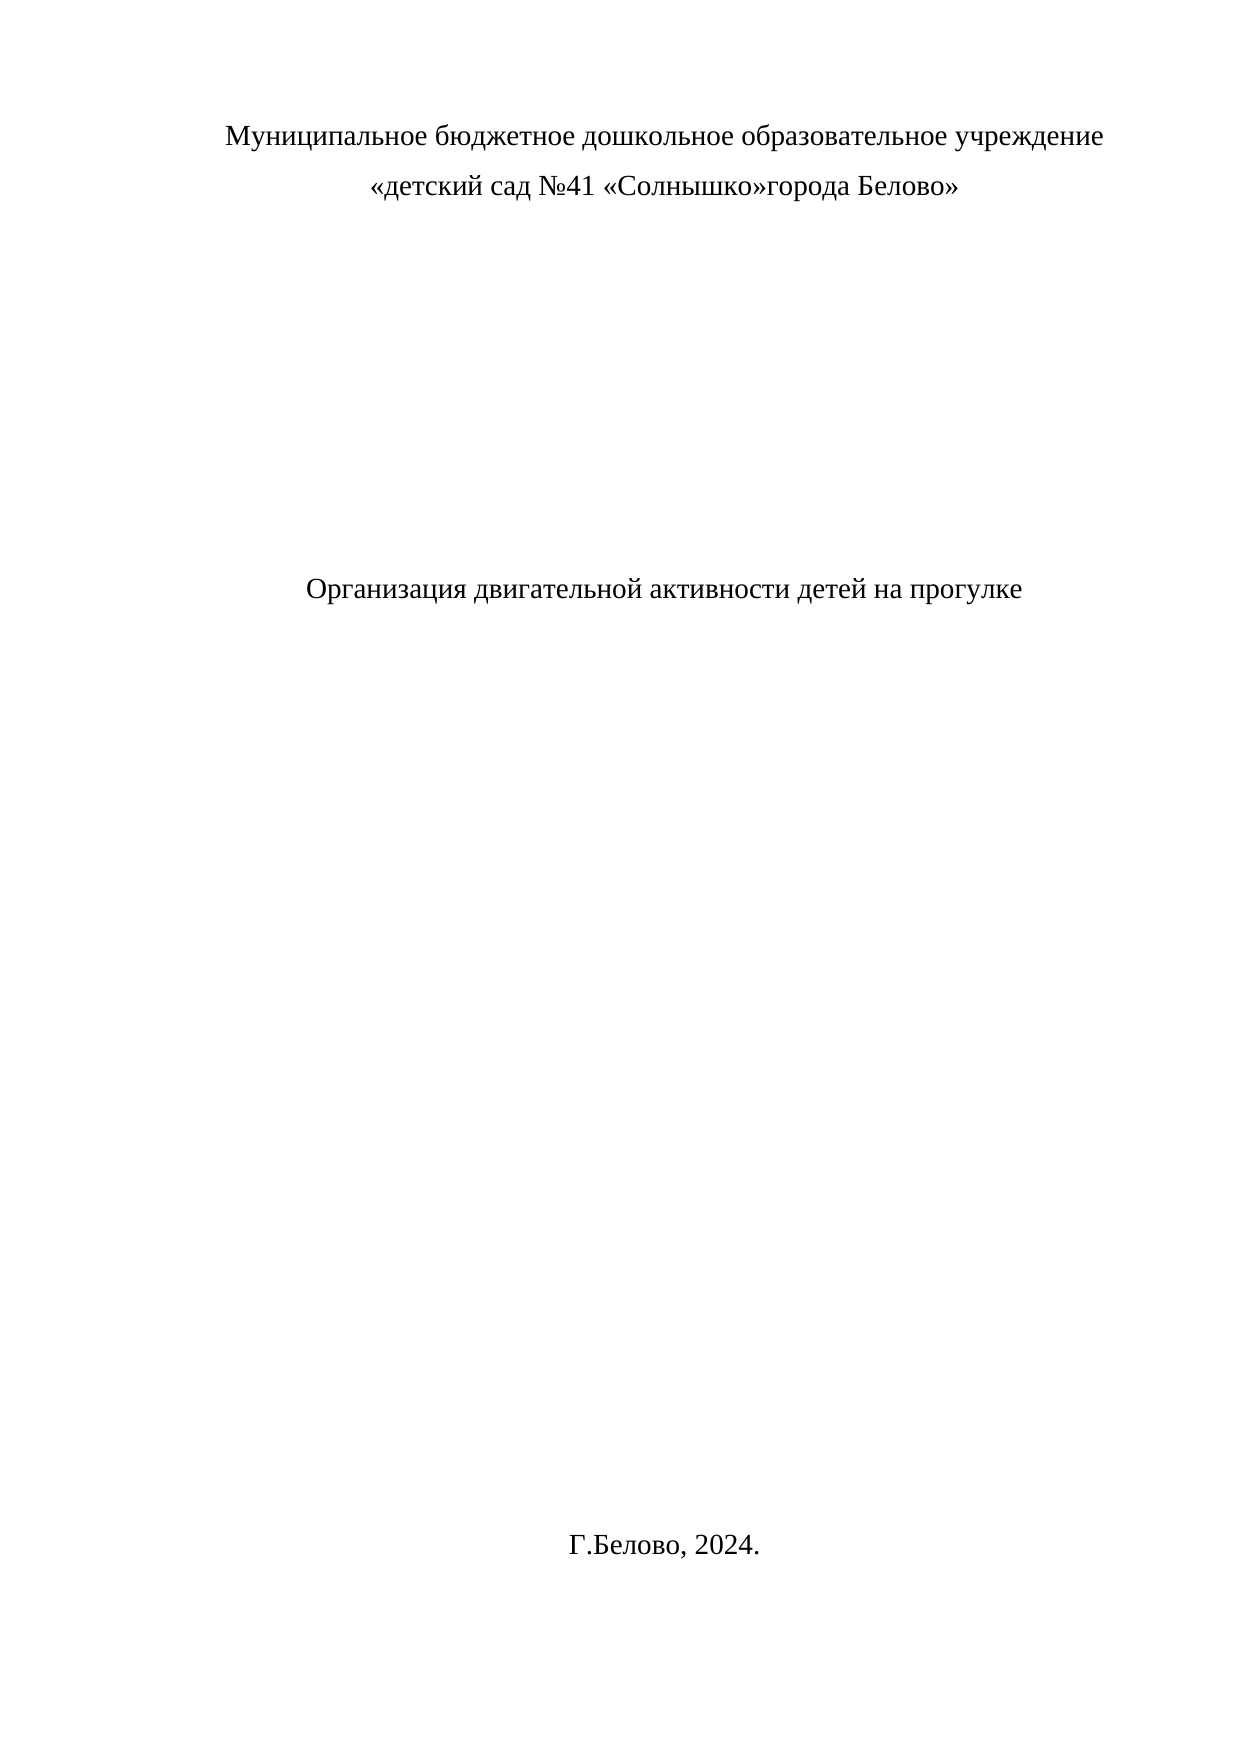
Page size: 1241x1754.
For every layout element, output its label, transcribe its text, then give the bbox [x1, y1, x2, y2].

text Муниципальное бюджетное дошкольное образовательное учреждение «детский сад №41 «Солнышко»города Белово» [177, 118, 1152, 202]
text Организация двигательной активности детей на прогулке [177, 571, 1152, 604]
text Г.Белово, 2024. [177, 1527, 1152, 1560]
